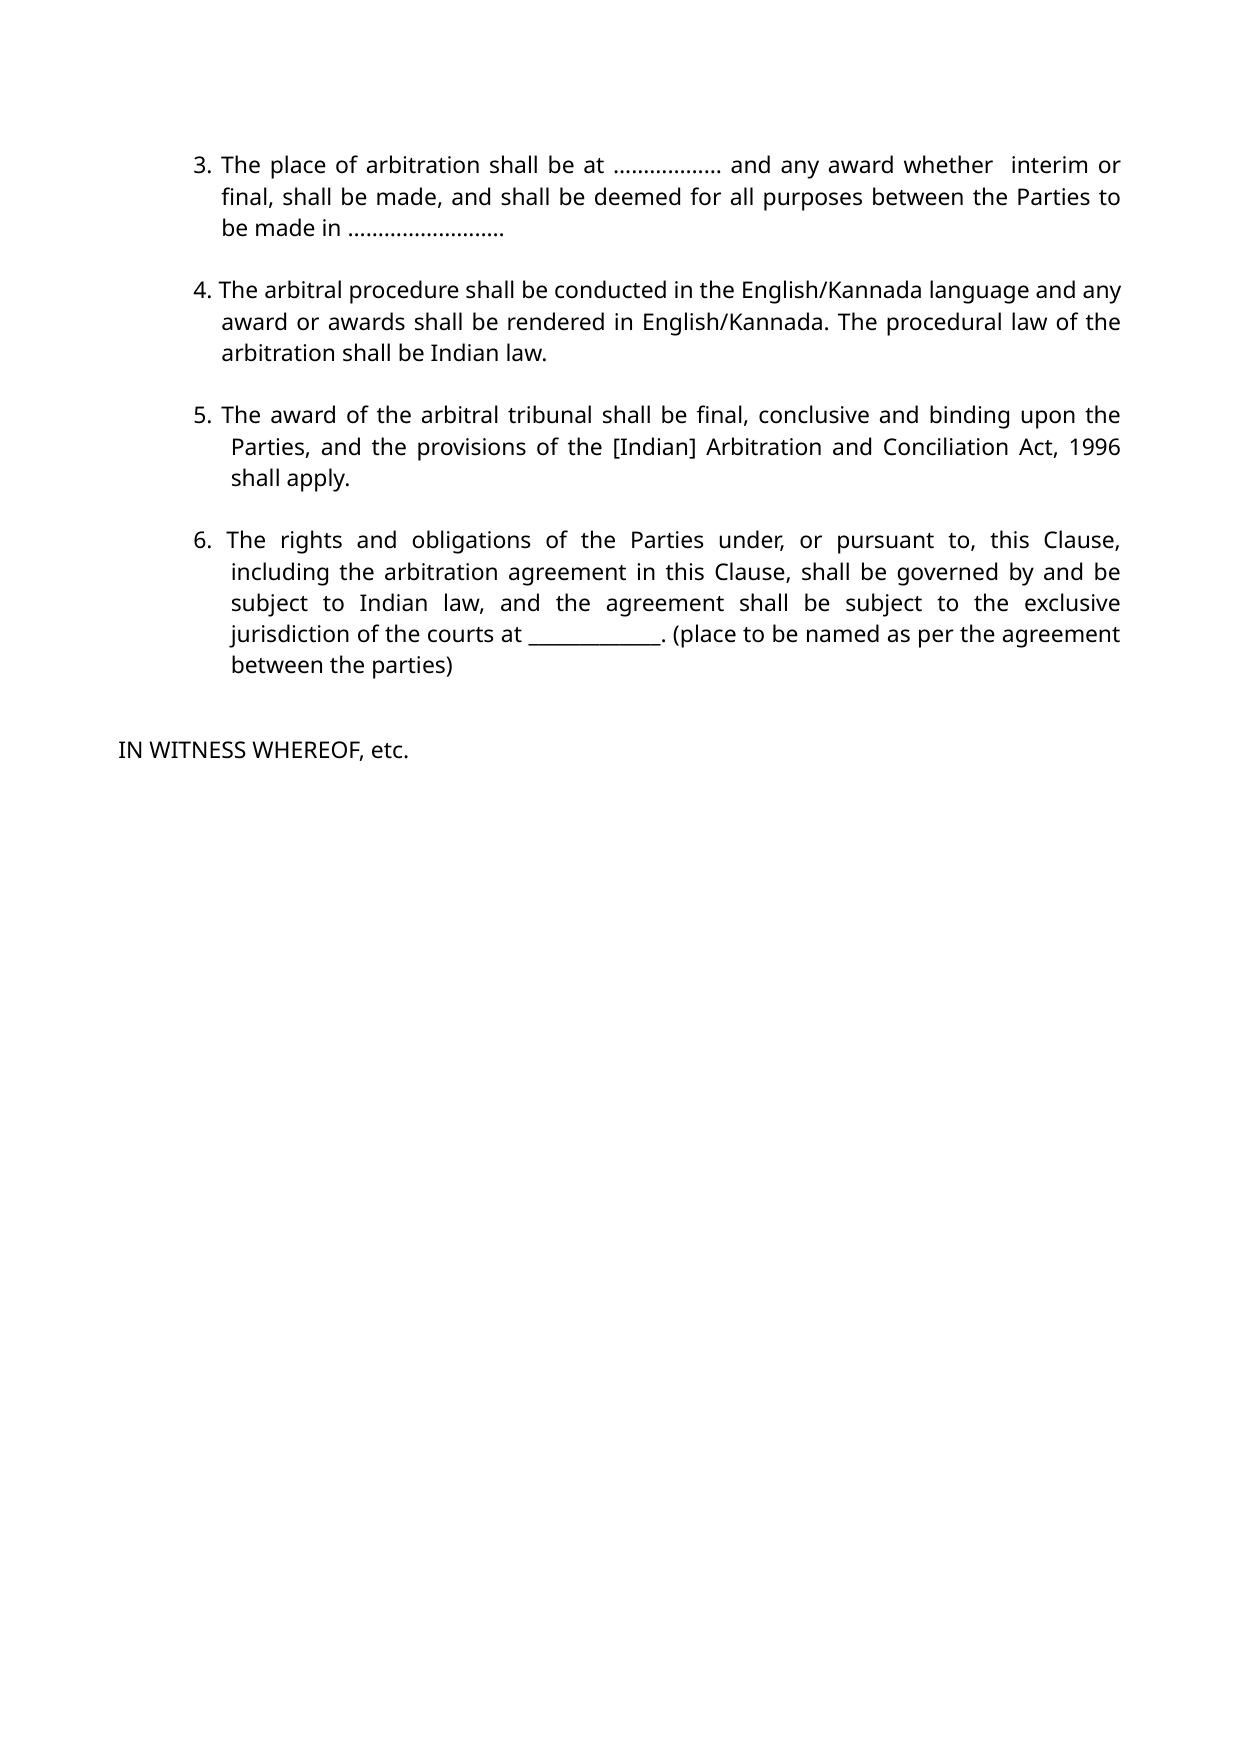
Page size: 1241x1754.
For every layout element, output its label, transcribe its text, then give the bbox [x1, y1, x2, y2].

text IN WITNESS WHEREOF, etc. [118, 734, 1122, 766]
text 6. The rights and obligations of the Parties under, or pursuant to, this Clause, including the arbitration agreement in this Clause, shall be governed by and be subject to Indian law, and the agreement shall be subject to the exclusive jurisdiction of the courts at _____________. (place to be named as per the agreement between the parties) [193, 524, 1122, 681]
text 3. The place of arbitration shall be at ……………… and any award whether interim or final, shall be made, and shall be deemed for all purposes between the Parties to be made in …………………….. [193, 149, 1122, 243]
text 5. The award of the arbitral tribunal shall be final, conclusive and binding upon the Parties, and the provisions of the [Indian] Arbitration and Conciliation Act, 1996 shall apply. [193, 399, 1122, 493]
text 4. The arbitral procedure shall be conducted in the English/Kannada language and any award or awards shall be rendered in English/Kannada. The procedural law of the arbitration shall be Indian law. [193, 274, 1122, 368]
